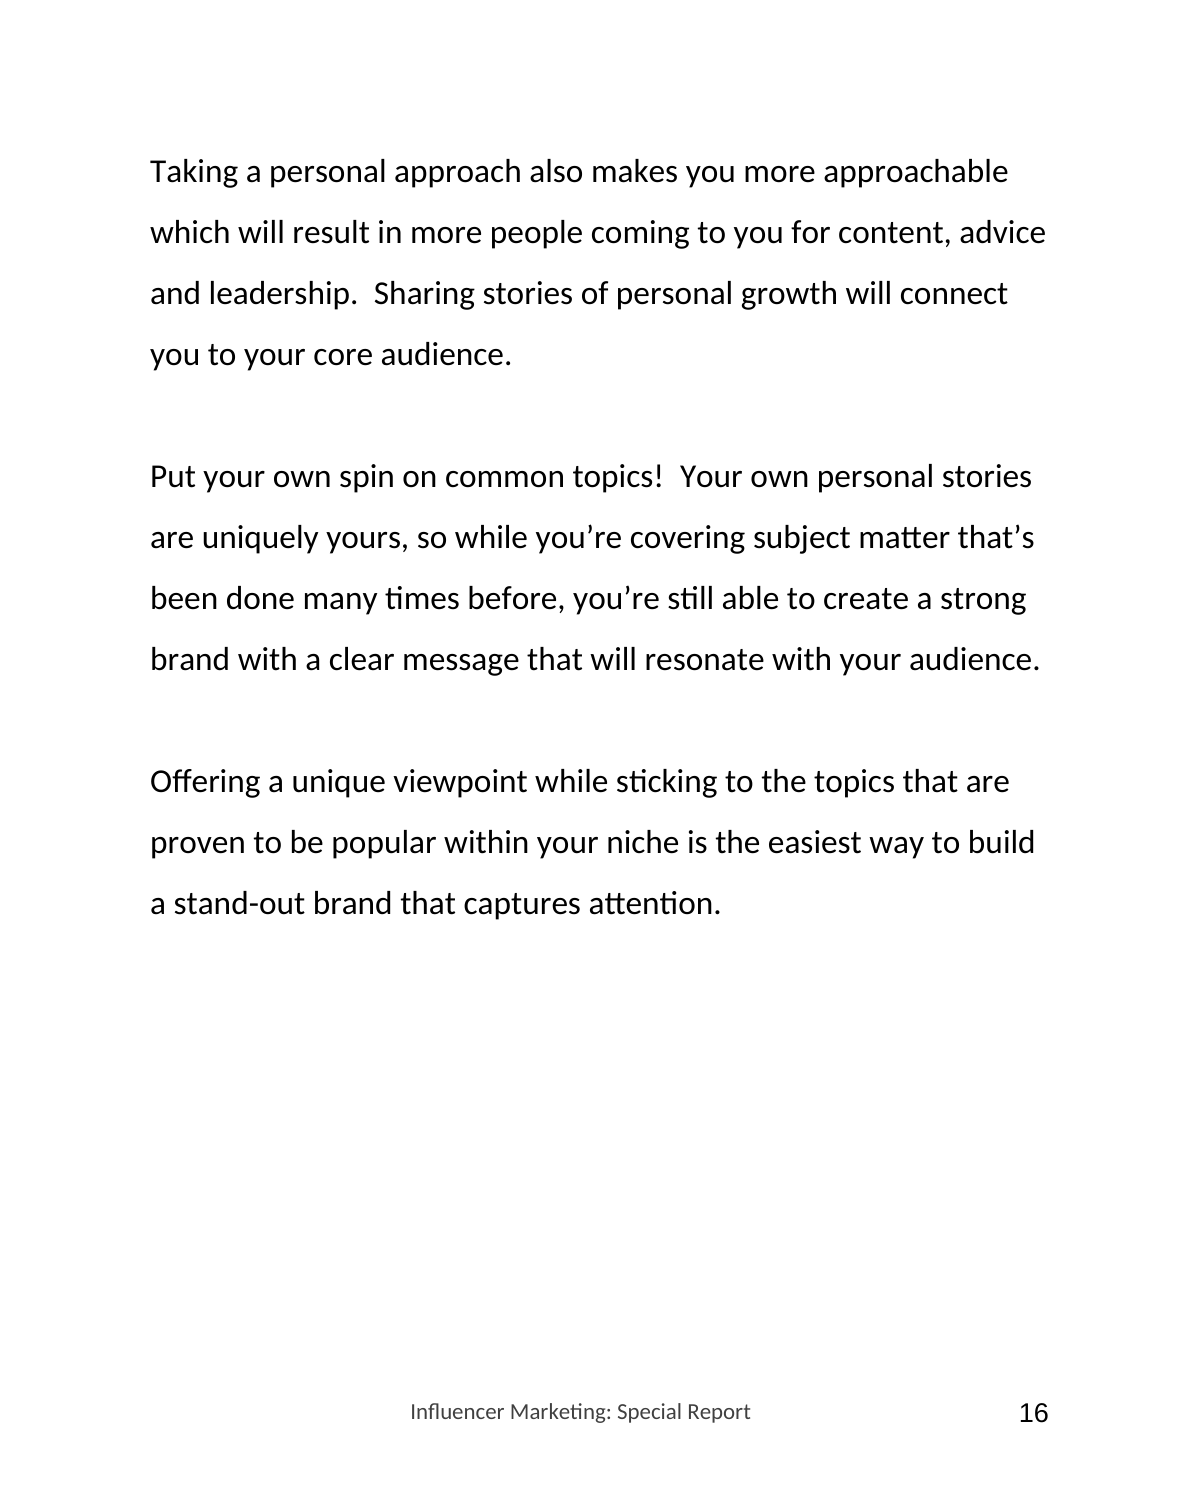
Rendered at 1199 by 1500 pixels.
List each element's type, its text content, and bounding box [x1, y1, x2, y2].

text Offering a unique viewpoint while sticking to the topics that are proven to be popular within your niche is the easiest way to build a stand-out brand that captures attention. [150, 760, 1049, 923]
text Taking a personal approach also makes you more approachable which will result in more people coming to you for content, advice and leadership. Sharing stories of personal growth will connect you to your core audience. Put your own spin on common topics! Your own personal stories are uniquely yours, so while you’re covering subject matter that’s been done many times before, you’re still able to create a strong brand with a clear message that will resonate with your audience. [150, 150, 1049, 679]
